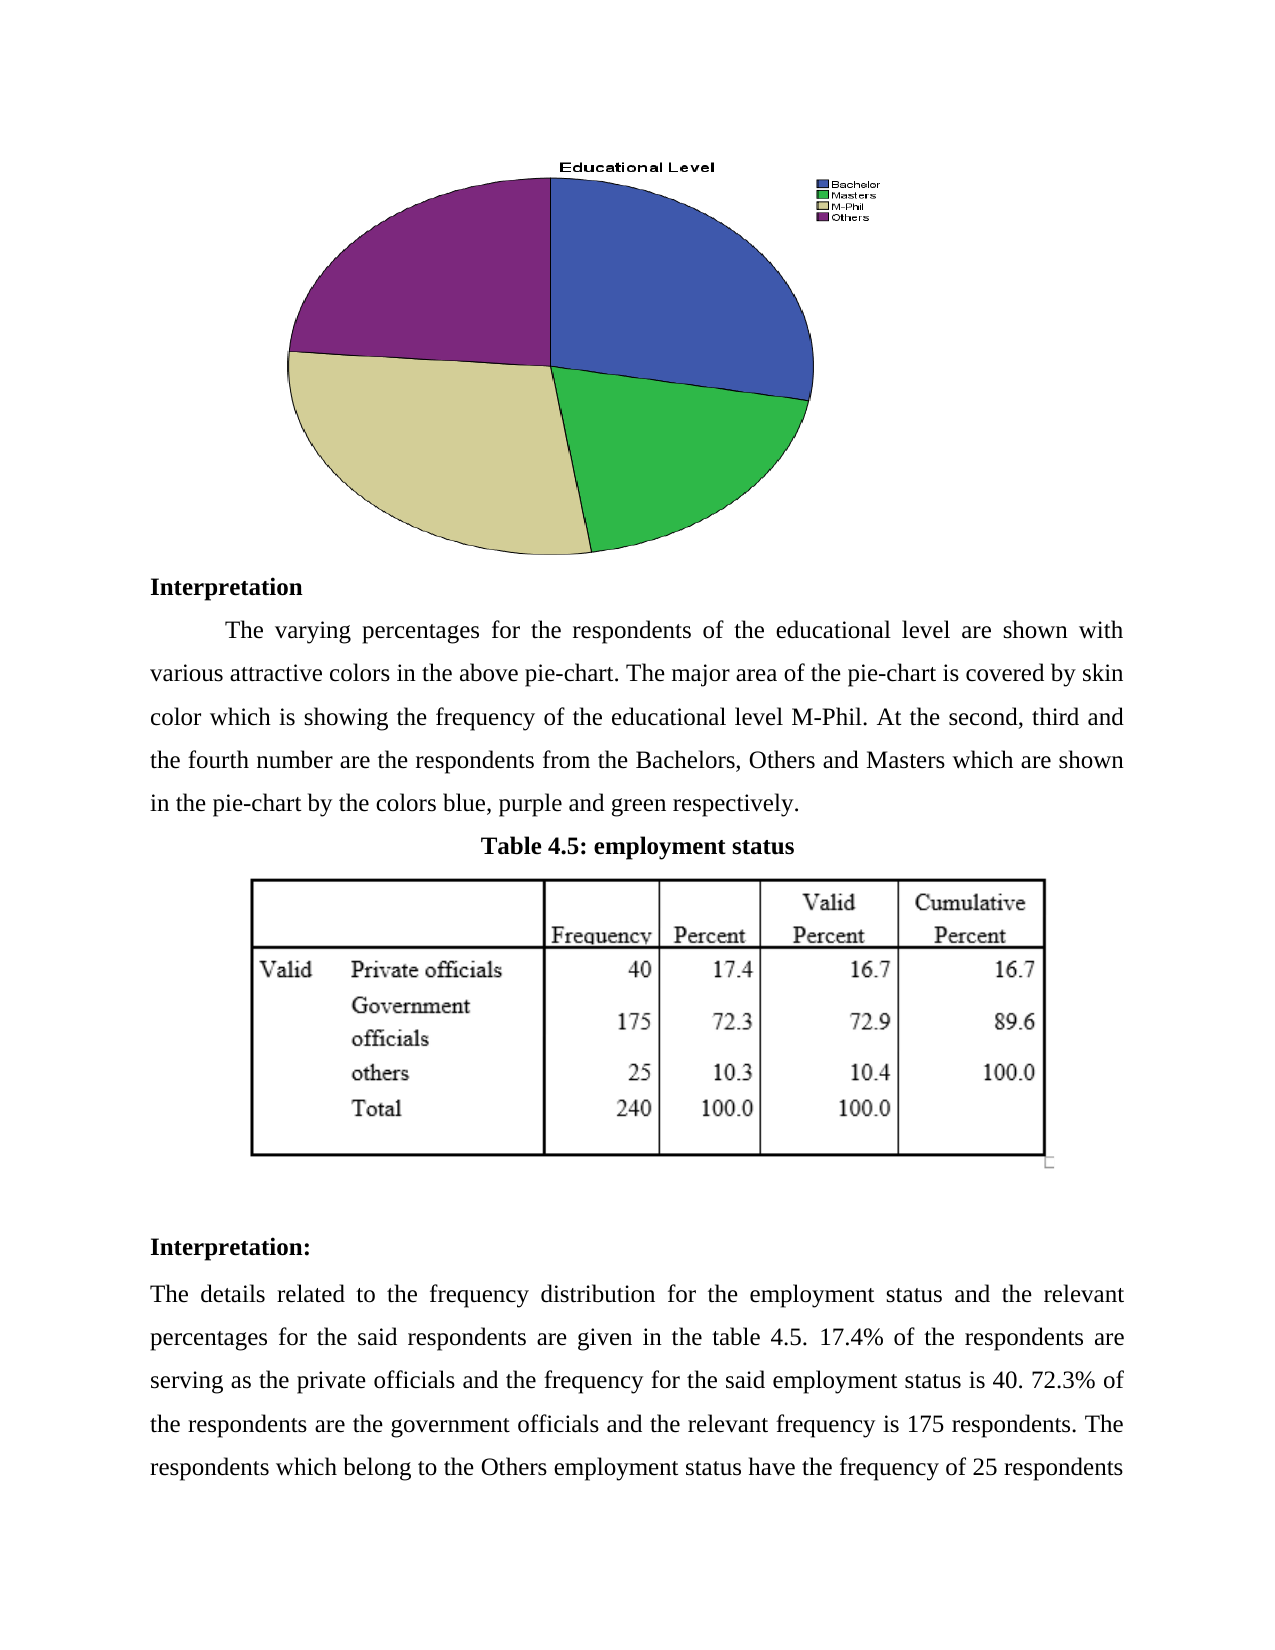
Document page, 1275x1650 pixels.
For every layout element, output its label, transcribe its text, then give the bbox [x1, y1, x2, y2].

picture [280, 150, 995, 559]
text Interpretation [150, 572, 1125, 601]
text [150, 1279, 1125, 1481]
text The varying percentages for the respondents of the educational level are shown with various attractive colors in the above pie-chart. The major area of the pie-chart is covered by skin color which is showing the frequency of the educational level M-Phil. At the second, third and the fourth number are the respondents from the Bachelors, Others and Masters which are shown in the pie-chart by the colors blue, purple and green respectively. [150, 615, 1125, 817]
table_header Table 4.5: employment status [221, 831, 1054, 1232]
picture [227, 874, 1055, 1176]
text Interpretation: [150, 1232, 1125, 1261]
